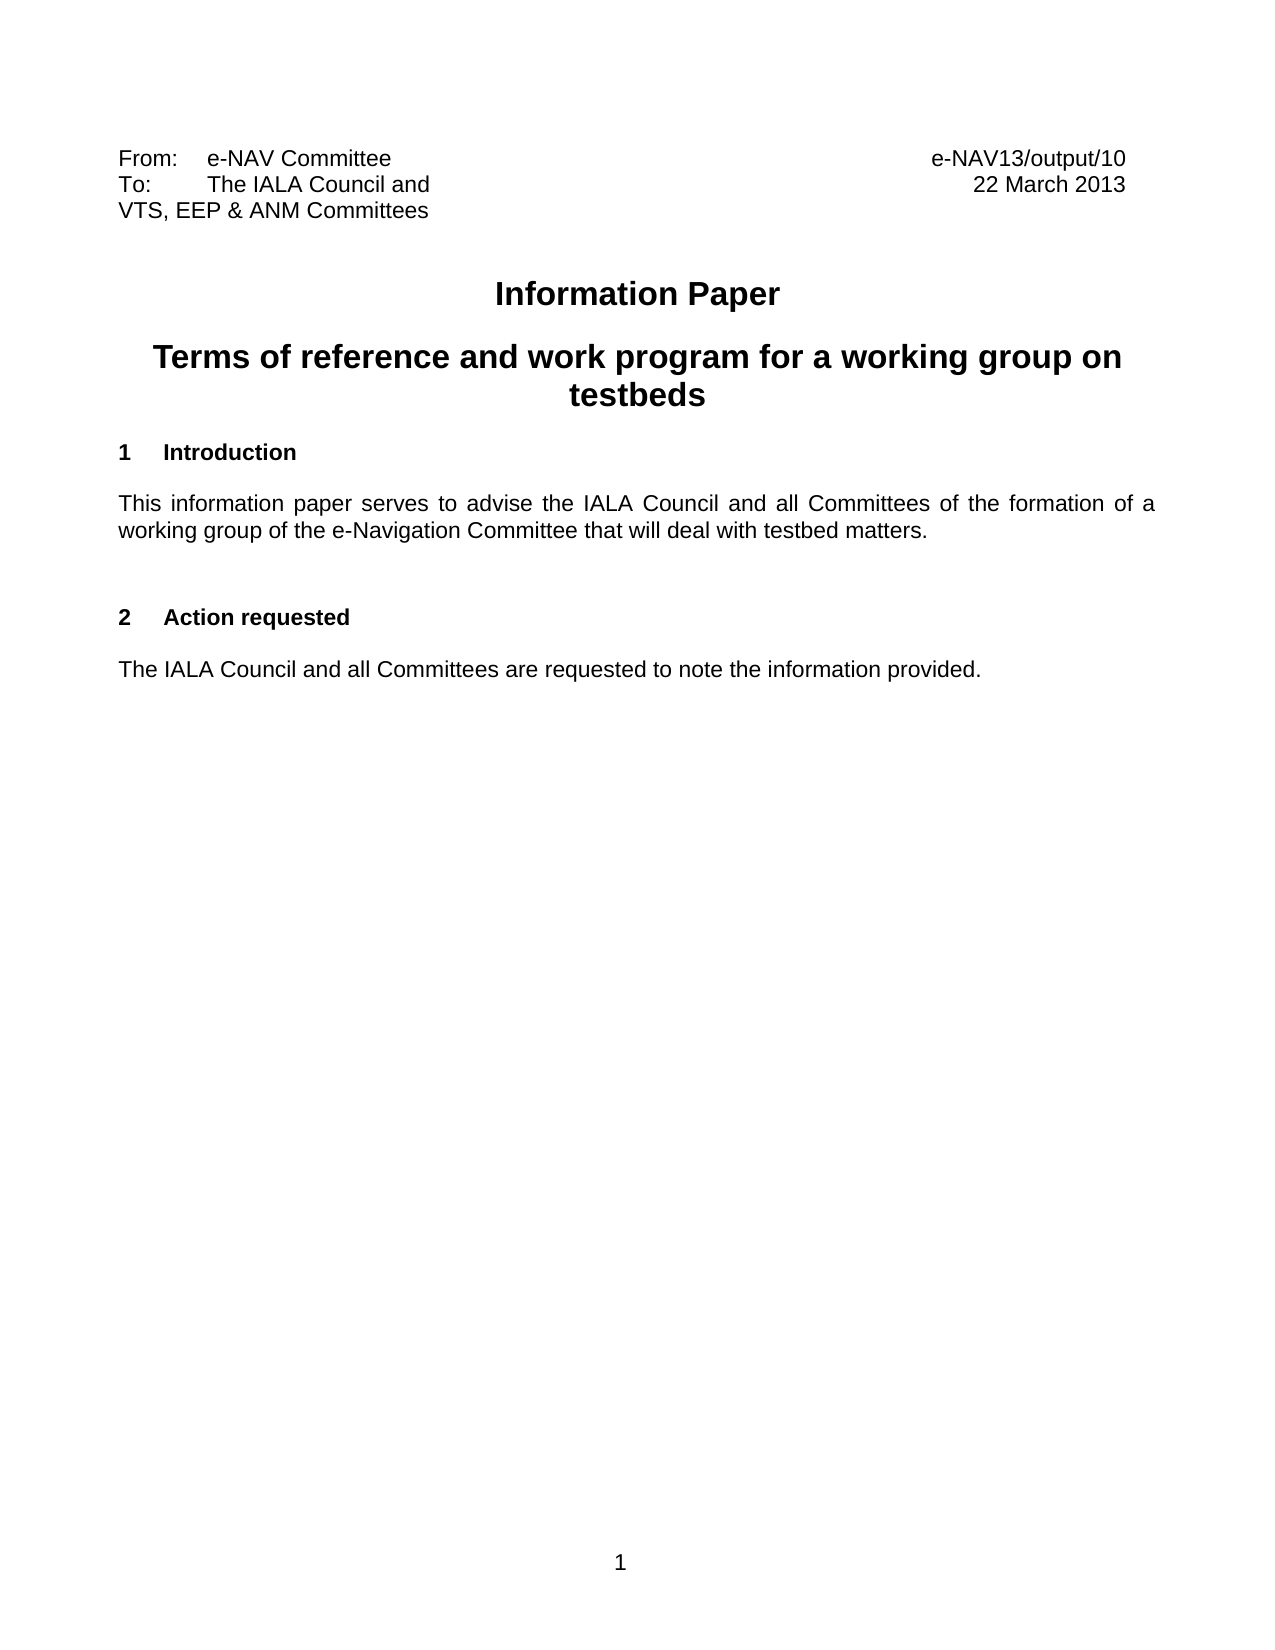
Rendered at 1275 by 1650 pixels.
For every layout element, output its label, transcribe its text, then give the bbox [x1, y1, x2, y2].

table_header From: e-NAV Committee [107, 145, 568, 171]
table_header e-NAV13/output/10 [568, 145, 1137, 171]
table_cell 22 March 2013 [568, 171, 1137, 223]
subtitle Introduction [118, 439, 1157, 465]
text The IALA Council and all Committees are requested to note the information provided. [118, 656, 1157, 682]
title Terms of reference and work program for a working group on testbeds [118, 337, 1157, 414]
title Information Paper [118, 273, 1157, 312]
text This information paper serves to advise the IALA Council and all Committees of the formation of a working group of the e-Navigation Committee that will deal with testbed matters. [118, 490, 1157, 543]
subtitle Action requested [118, 604, 1157, 631]
table_cell To: The IALA Council and VTS, EEP & ANM Committees [107, 171, 568, 223]
